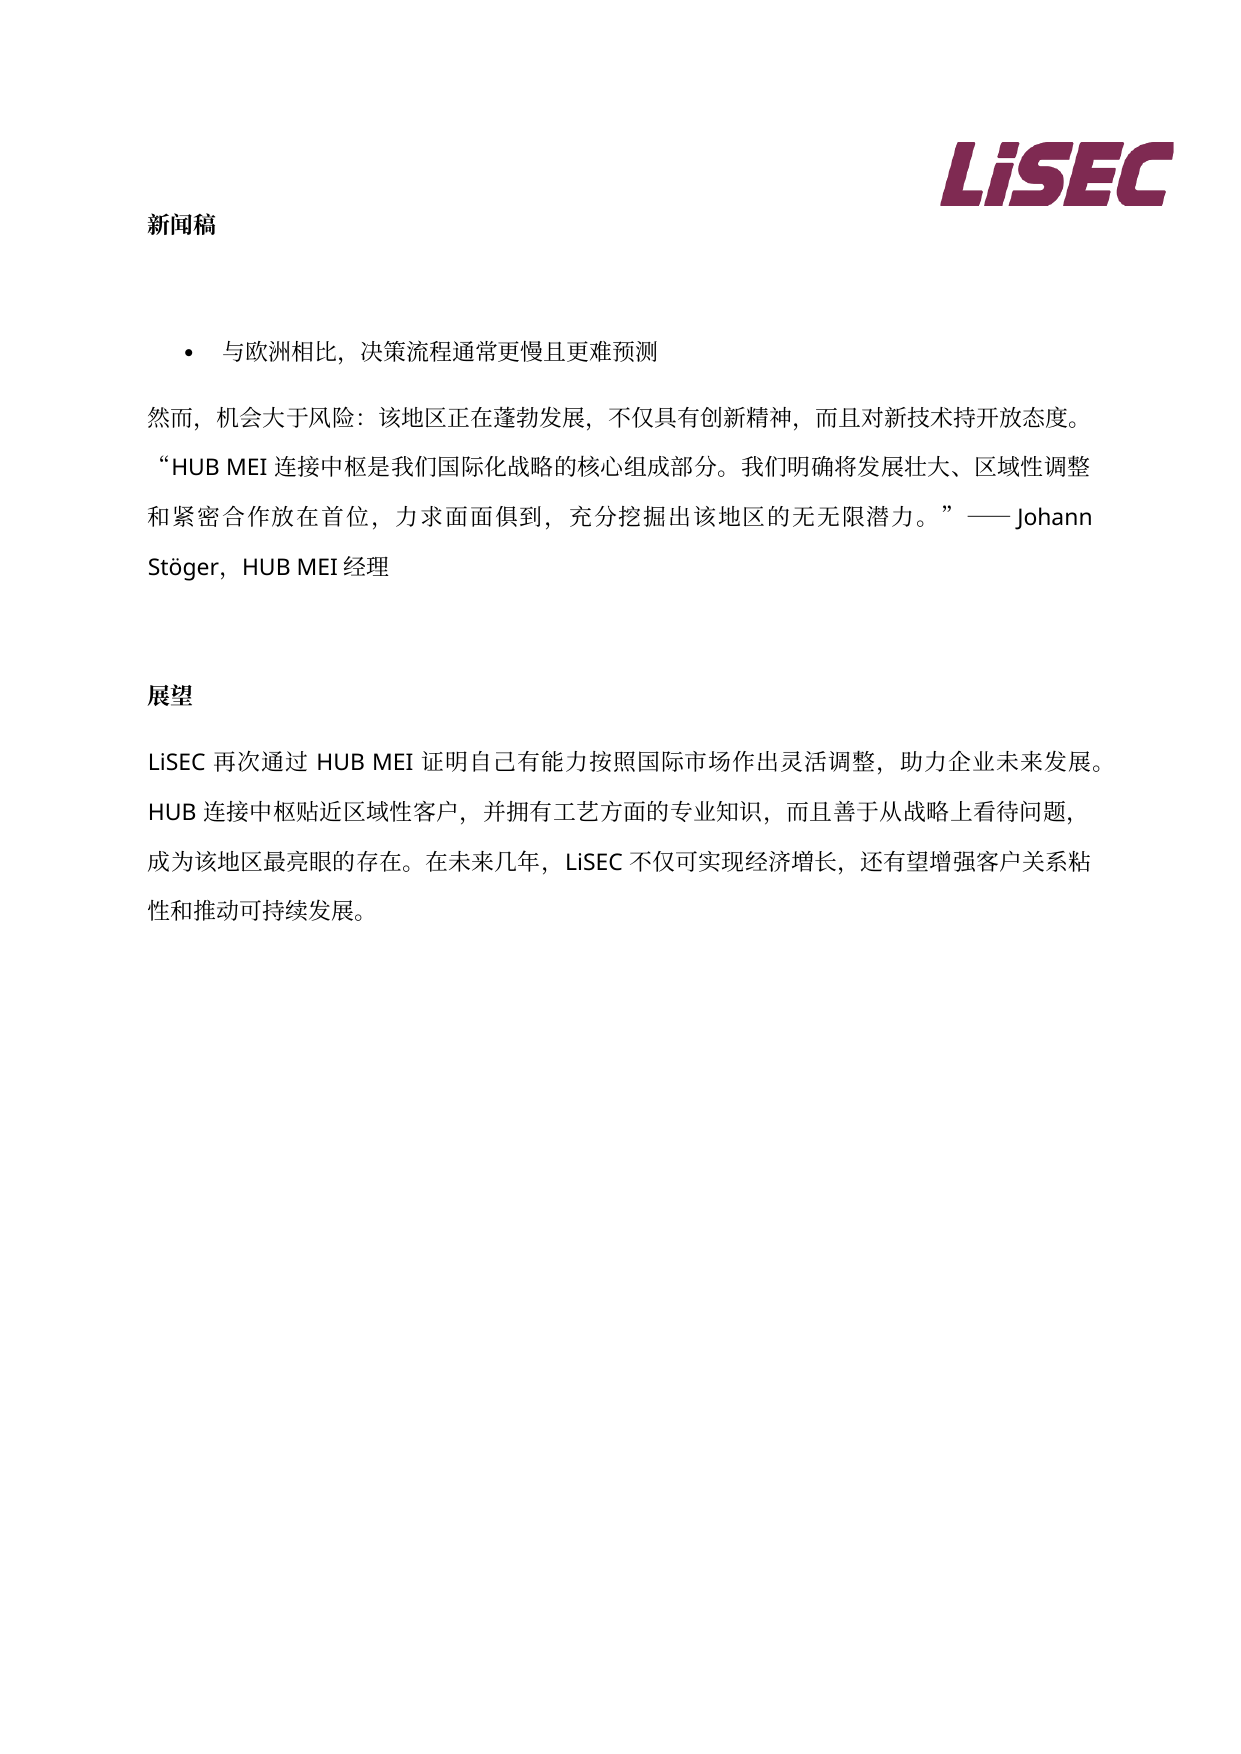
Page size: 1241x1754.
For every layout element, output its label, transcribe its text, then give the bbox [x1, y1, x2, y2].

list 与欧洲相比，决策流程通常更慢且更难预测 [185, 334, 1093, 367]
picture [939, 142, 1173, 205]
text LiSEC 再次通过 HUB MEI 证明自己有能力按照国际市场作出灵活调整，助力企业未来发展。HUB 连接中枢贴近区域性客户，并拥有工艺方面的专业知识，而且善于从战略上看待问题，成为该地区最亮眼的存在。在未来几年，LiSEC 不仅可实现经济増长，还有望增强客户关系粘性和推动可持续发展。 [148, 744, 1093, 926]
text 然而，机会大于风险：该地区正在蓬勃发展，不仅具有创新精神，而且对新技术持开放态度。“HUB MEI 连接中枢是我们国际化战略的核心组成部分。我们明确将发展壮大、区域性调整和紧密合作放在首位，力求面面俱到，充分挖掘出该地区的无无限潜力。”——Johann Stöger，HUB MEI 经理 [148, 400, 1093, 582]
text 展望 [148, 678, 1093, 711]
